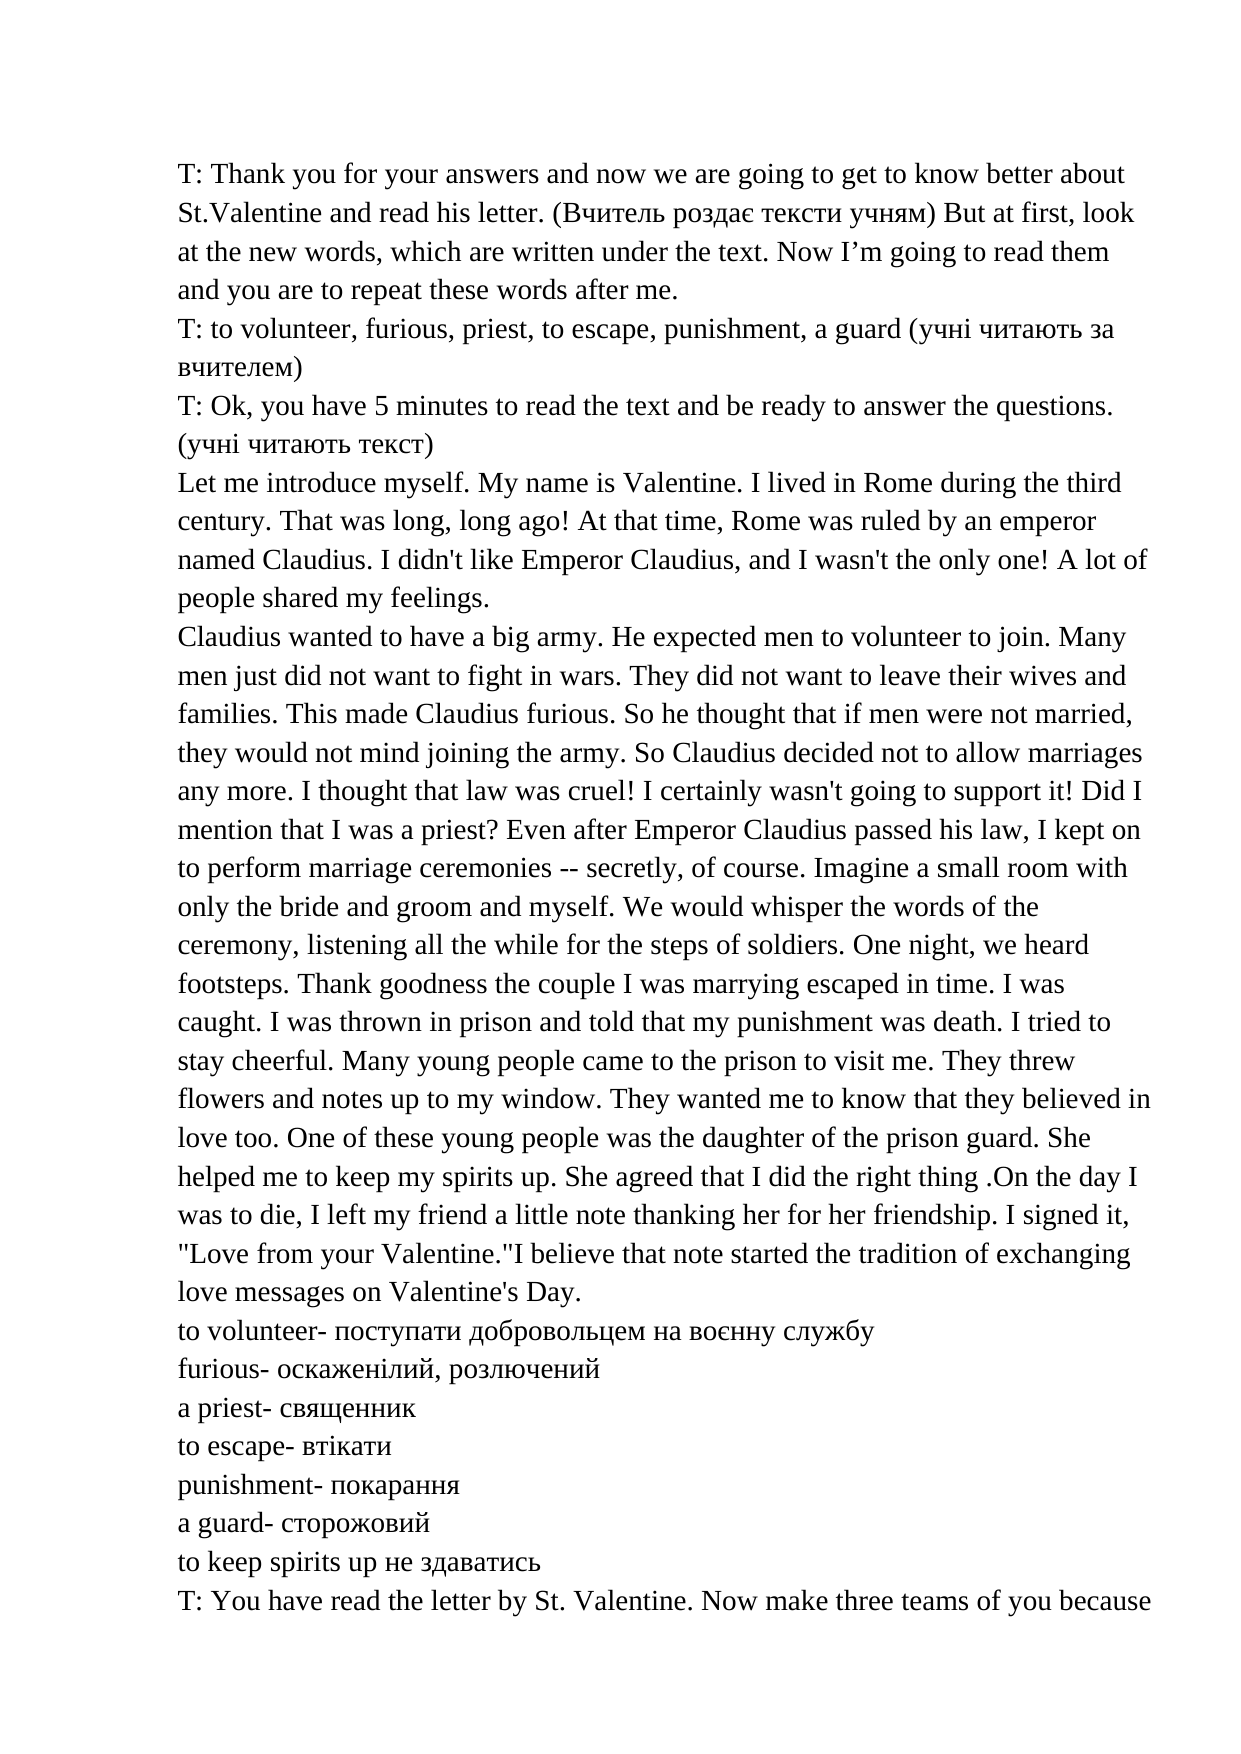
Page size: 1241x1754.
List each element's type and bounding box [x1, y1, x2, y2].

text [177, 118, 1152, 1616]
